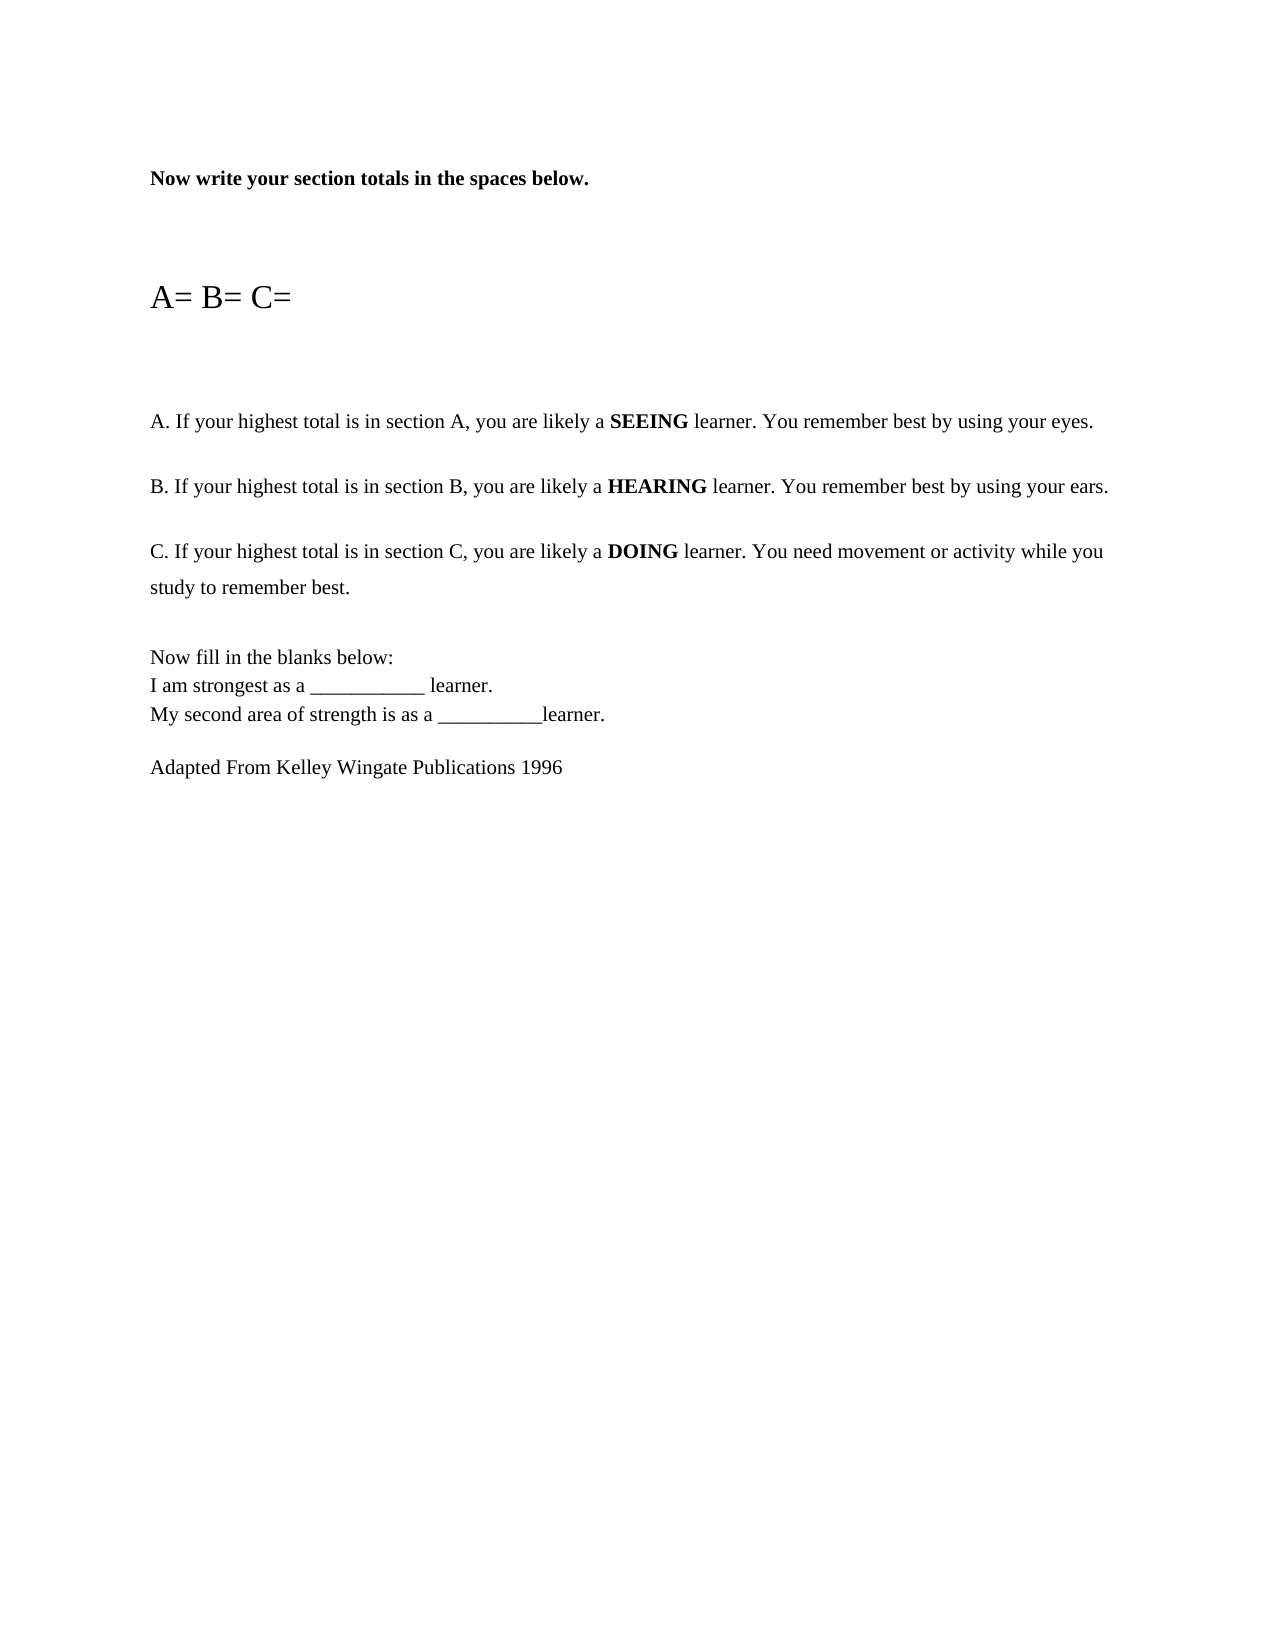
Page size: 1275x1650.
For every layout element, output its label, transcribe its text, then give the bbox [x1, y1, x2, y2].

text Adapted From Kelley Wingate Publications 1996 [150, 755, 1125, 779]
text A. If your highest total is in section A, you are likely a SEEING learner. You remember best by using your eyes. [150, 409, 1125, 433]
text C. If your highest total is in section C, you are likely a DOING learner. You need movement or activity while you study to remember best. [150, 539, 1125, 599]
text Now fill in the blanks below: I am strongest as a ___________ learner. My second area of strength is as a __________learner. [150, 640, 1125, 726]
text A= B= C= [150, 275, 1125, 315]
text B. If your highest total is in section B, you are likely a HEARING learner. You remember best by using your ears. [150, 474, 1125, 498]
text Now write your section totals in the spaces below. [150, 150, 1125, 190]
